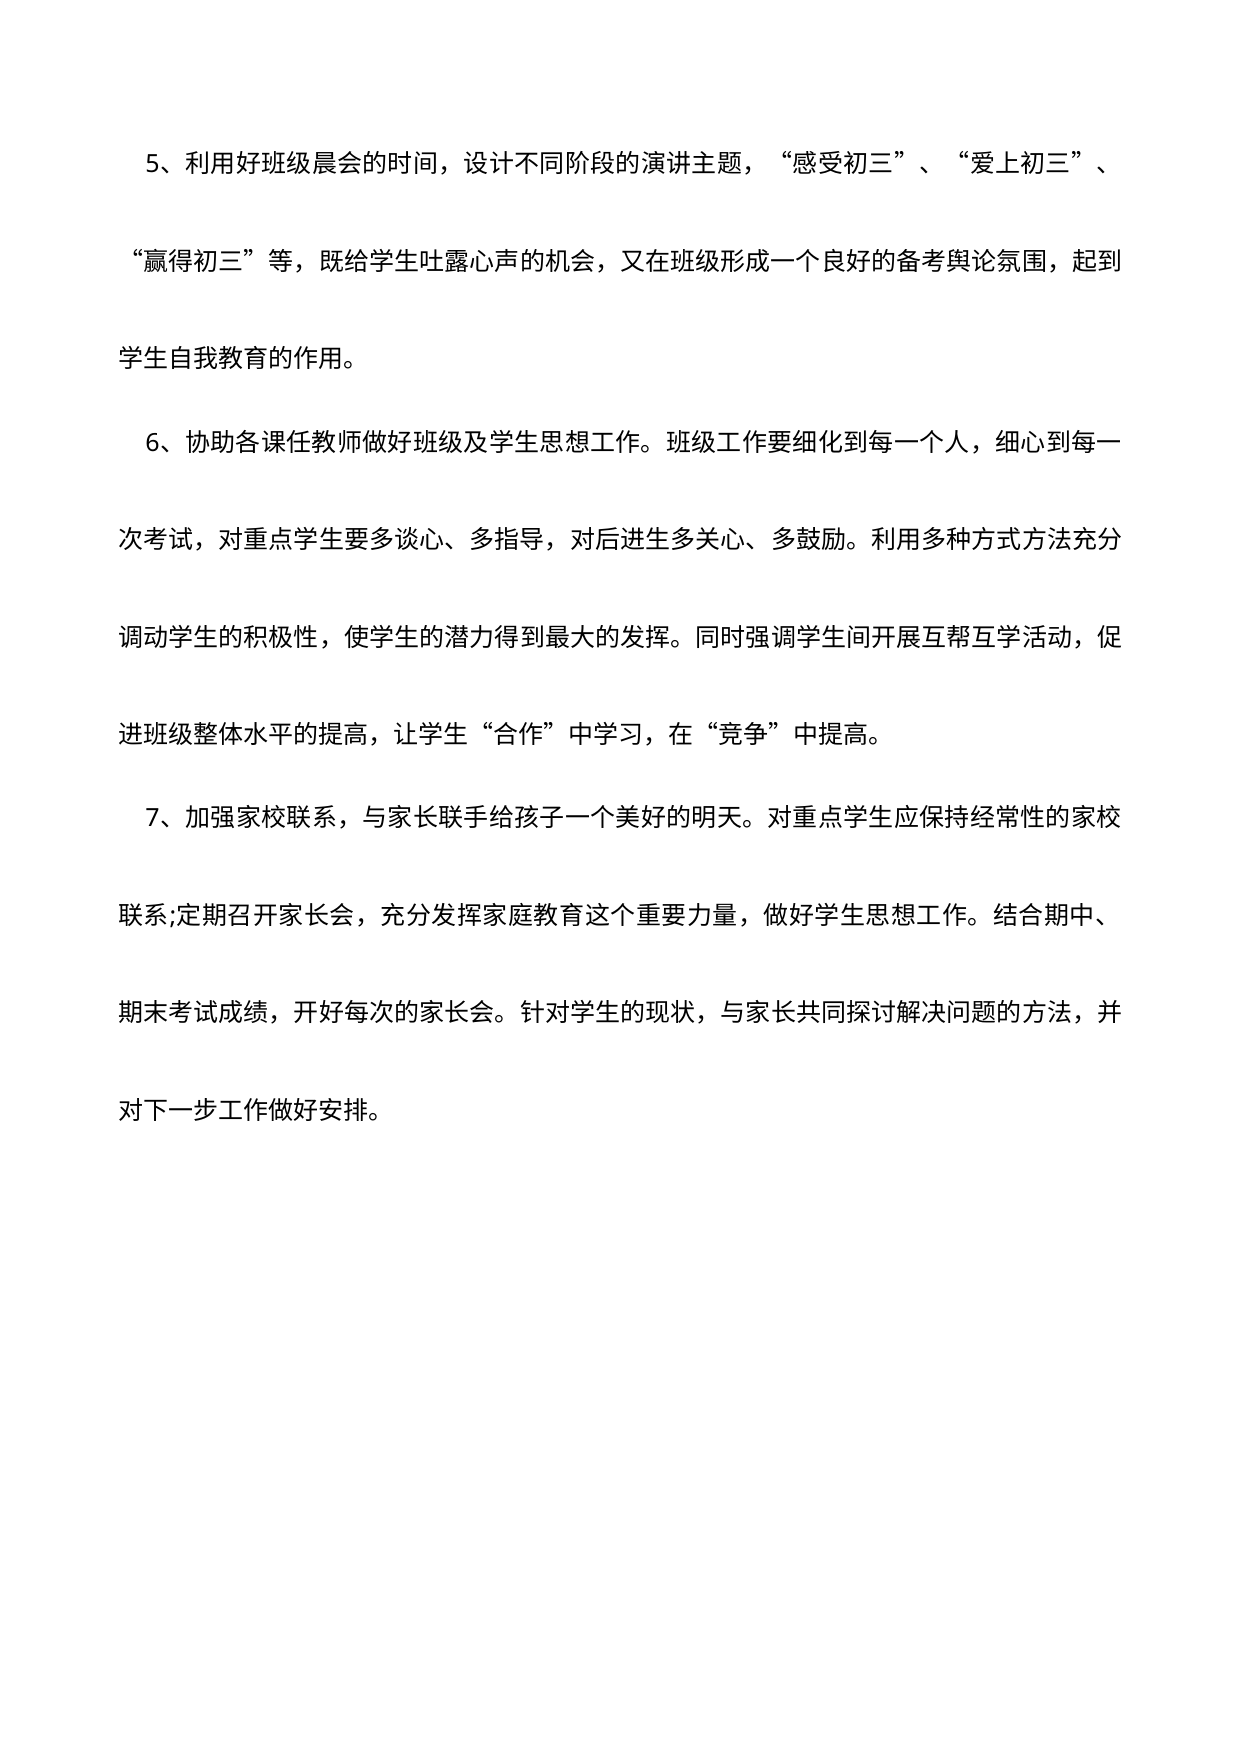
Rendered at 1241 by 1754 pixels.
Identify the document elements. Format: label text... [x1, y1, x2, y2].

text 5、利用好班级晨会的时间，设计不同阶段的演讲主题，“感受初三”、“爱上初三”、“赢得初三”等，既给学生吐露心声的机会，又在班级形成一个良好的备考舆论氛围，起到学生自我教育的作用。 [118, 129, 1122, 389]
text 6、协助各课任教师做好班级及学生思想工作。班级工作要细化到每一个人，细心到每一次考试，对重点学生要多谈心、多指导，对后进生多关心、多鼓励。利用多种方式方法充分调动学生的积极性，使学生的潜力得到最大的发挥。同时强调学生间开展互帮互学活动，促进班级整体水平的提高，让学生“合作”中学习，在“竞争”中提高。 [118, 408, 1122, 765]
text 7、加强家校联系，与家长联手给孩子一个美好的明天。对重点学生应保持经常性的家校联系;定期召开家长会，充分发挥家庭教育这个重要力量，做好学生思想工作。结合期中、期末考试成绩，开好每次的家长会。针对学生的现状，与家长共同探讨解决问题的方法，并对下一步工作做好安排。 [118, 783, 1122, 1141]
